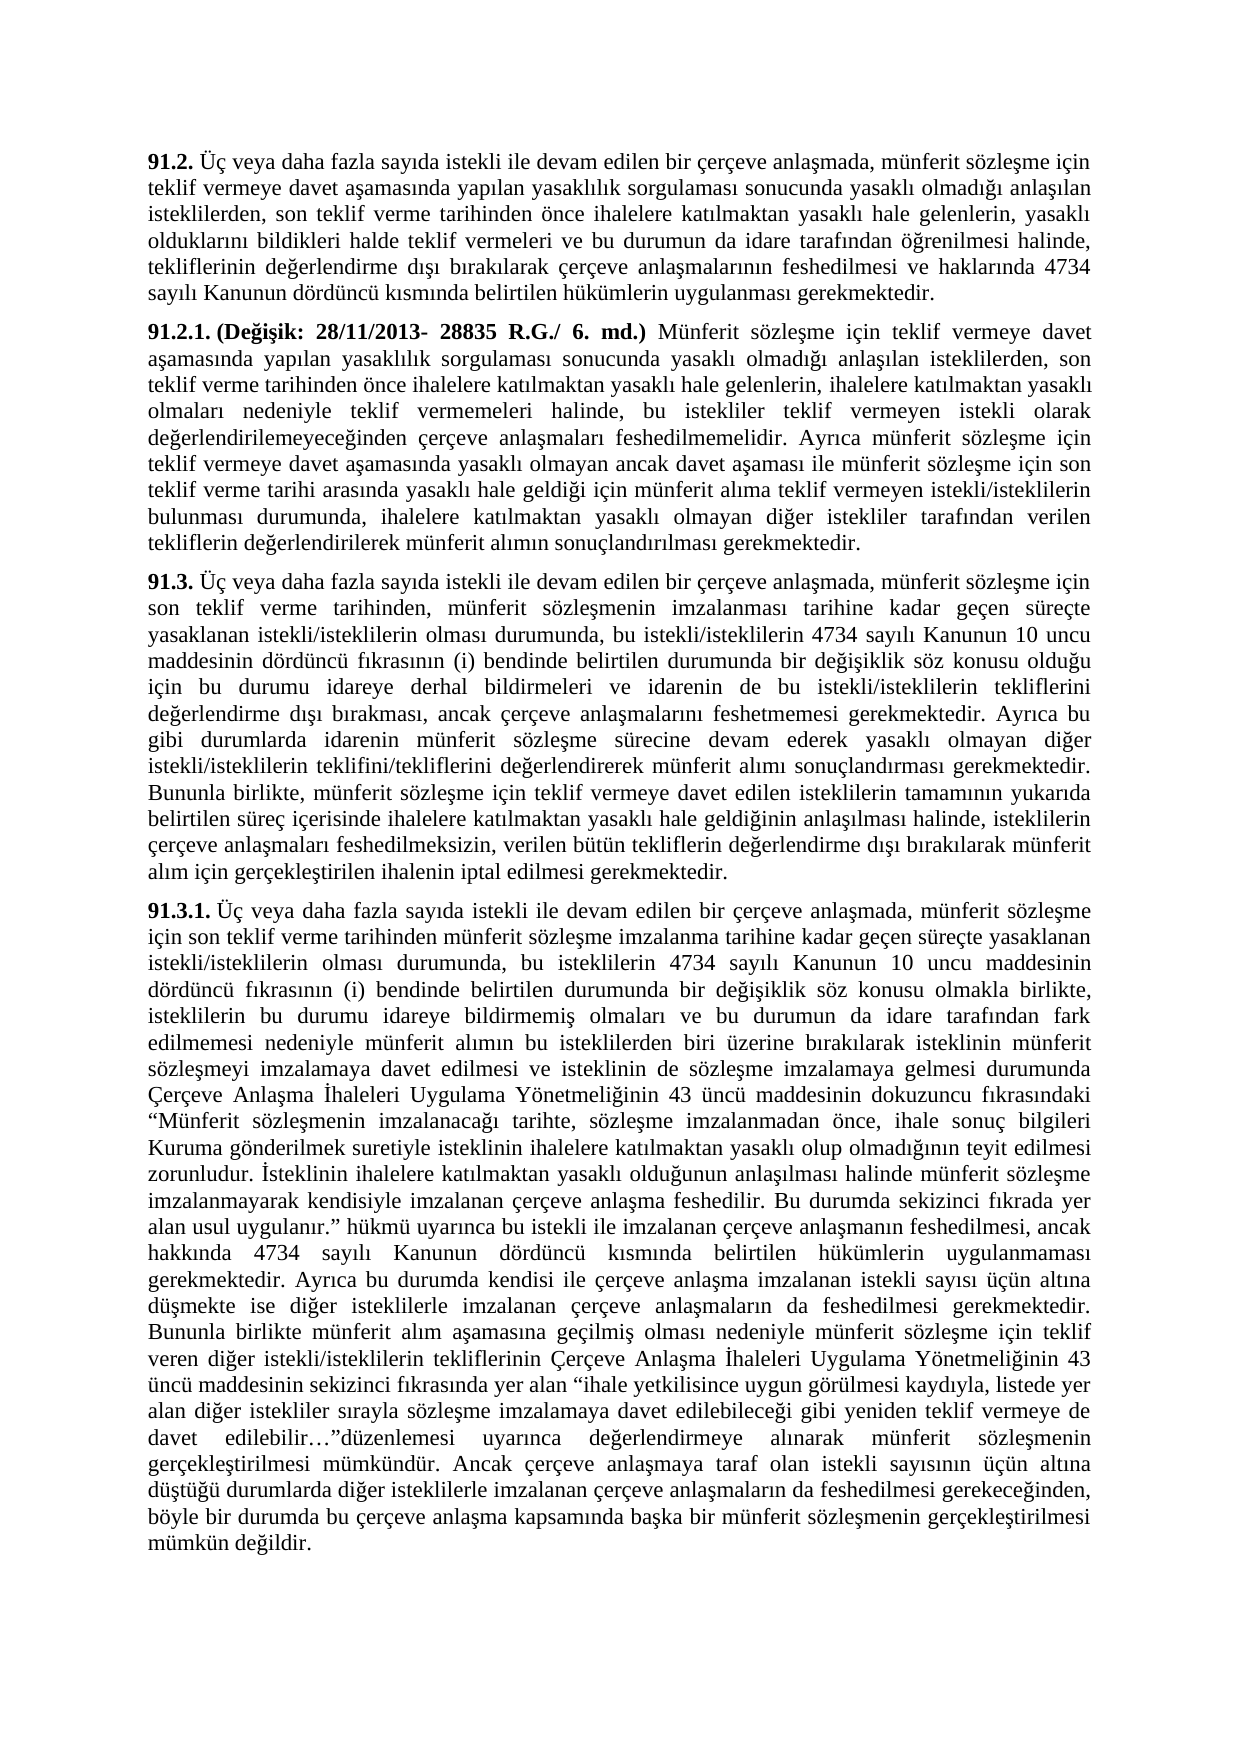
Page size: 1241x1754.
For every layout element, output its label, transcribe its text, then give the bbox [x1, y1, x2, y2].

text 91.2. Üç veya daha fazla sayıda istekli ile devam edilen bir çerçeve anlaşmada, münferit sözleşme için teklif vermeye davet aşamasında yapılan yasaklılık sorgulaması sonucunda yasaklı olmadığı anlaşılan isteklilerden, son teklif verme tarihinden önce ihalelere katılmaktan yasaklı hale gelenlerin, yasaklı olduklarını bildikleri halde teklif vermeleri ve bu durumun da idare tarafından öğrenilmesi halinde, tekliflerinin değerlendirme dışı bırakılarak çerçeve anlaşmalarının feshedilmesi ve haklarında 4734 sayılı Kanunun dördüncü kısmında belirtilen hükümlerin uygulanması gerekmektedir. [148, 148, 1092, 306]
text 91.3.1. Üç veya daha fazla sayıda istekli ile devam edilen bir çerçeve anlaşmada, münferit sözleşme için son teklif verme tarihinden münferit sözleşme imzalanma tarihine kadar geçen süreçte yasaklanan istekli/isteklilerin olması durumunda, bu isteklilerin 4734 sayılı Kanunun 10 uncu maddesinin dördüncü fıkrasının (i) bendinde belirtilen durumunda bir değişiklik söz konusu olmakla birlikte, isteklilerin bu durumu idareye bildirmemiş olmaları ve bu durumun da idare tarafından fark edilmemesi nedeniyle münferit alımın bu isteklilerden biri üzerine bırakılarak isteklinin münferit sözleşmeyi imzalamaya davet edilmesi ve isteklinin de sözleşme imzalamaya gelmesi durumunda Çerçeve Anlaşma İhaleleri Uygulama Yönetmeliğinin 43 üncü maddesinin dokuzuncu fıkrasındaki “Münferit sözleşmenin imzalanacağı tarihte, sözleşme imzalanmadan önce, ihale sonuç bilgileri Kuruma gönderilmek suretiyle isteklinin ihalelere katılmaktan yasaklı olup olmadığının teyit edilmesi zorunludur. İsteklinin ihalelere katılmaktan yasaklı olduğunun anlaşılması halinde münferit sözleşme imzalanmayarak kendisiyle imzalanan çerçeve anlaşma feshedilir. Bu durumda sekizinci fıkrada yer alan usul uygulanır.” hükmü uyarınca bu istekli ile imzalanan çerçeve anlaşmanın feshedilmesi, ancak hakkında 4734 sayılı Kanunun dördüncü kısmında belirtilen hükümlerin uygulanmaması gerekmektedir. Ayrıca bu durumda kendisi ile çerçeve anlaşma imzalanan istekli sayısı üçün altına düşmekte ise diğer isteklilerle imzalanan çerçeve anlaşmaların da feshedilmesi gerekmektedir. Bununla birlikte münferit alım aşamasına geçilmiş olması nedeniyle münferit sözleşme için teklif veren diğer istekli/isteklilerin tekliflerinin Çerçeve Anlaşma İhaleleri Uygulama Yönetmeliğinin 43 üncü maddesinin sekizinci fıkrasında yer alan “ihale yetkilisince uygun görülmesi kaydıyla, listede yer alan diğer istekliler sırayla sözleşme imzalamaya davet edilebileceği gibi yeniden teklif vermeye de davet edilebilir…”düzenlemesi uyarınca değerlendirmeye alınarak münferit sözleşmenin gerçekleştirilmesi mümkündür. Ancak çerçeve anlaşmaya taraf olan istekli sayısının üçün altına düştüğü durumlarda diğer isteklilerle imzalanan çerçeve anlaşmaların da feshedilmesi gerekeceğinden, böyle bir durumda bu çerçeve anlaşma kapsamında başka bir münferit sözleşmenin gerçekleştirilmesi mümkün değildir. [148, 897, 1092, 1556]
text 91.2.1. (Değişik: 28/11/2013- 28835 R.G./ 6. md.) Münferit sözleşme için teklif vermeye davet aşamasında yapılan yasaklılık sorgulaması sonucunda yasaklı olmadığı anlaşılan isteklilerden, son teklif verme tarihinden önce ihalelere katılmaktan yasaklı hale gelenlerin, ihalelere katılmaktan yasaklı olmaları nedeniyle teklif vermemeleri halinde, bu istekliler teklif vermeyen istekli olarak değerlendirilemeyeceğinden çerçeve anlaşmaları feshedilmemelidir. Ayrıca münferit sözleşme için teklif vermeye davet aşamasında yasaklı olmayan ancak davet aşaması ile münferit sözleşme için son teklif verme tarihi arasında yasaklı hale geldiği için münferit alıma teklif vermeyen istekli/isteklilerin bulunması durumunda, ihalelere katılmaktan yasaklı olmayan diğer istekliler tarafından verilen tekliflerin değerlendirilerek münferit alımın sonuçlandırılması gerekmektedir. [148, 318, 1092, 556]
text 91.3. Üç veya daha fazla sayıda istekli ile devam edilen bir çerçeve anlaşmada, münferit sözleşme için son teklif verme tarihinden, münferit sözleşmenin imzalanması tarihine kadar geçen süreçte yasaklanan istekli/isteklilerin olması durumunda, bu istekli/isteklilerin 4734 sayılı Kanunun 10 uncu maddesinin dördüncü fıkrasının (i) bendinde belirtilen durumunda bir değişiklik söz konusu olduğu için bu durumu idareye derhal bildirmeleri ve idarenin de bu istekli/isteklilerin tekliflerini değerlendirme dışı bırakması, ancak çerçeve anlaşmalarını feshetmemesi gerekmektedir. Ayrıca bu gibi durumlarda idarenin münferit sözleşme sürecine devam ederek yasaklı olmayan diğer istekli/isteklilerin teklifini/tekliflerini değerlendirerek münferit alımı sonuçlandırması gerekmektedir. Bununla birlikte, münferit sözleşme için teklif vermeye davet edilen isteklilerin tamamının yukarıda belirtilen süreç içerisinde ihalelere katılmaktan yasaklı hale geldiğinin anlaşılması halinde, isteklilerin çerçeve anlaşmaları feshedilmeksizin, verilen bütün tekliflerin değerlendirme dışı bırakılarak münferit alım için gerçekleştirilen ihalenin iptal edilmesi gerekmektedir. [148, 568, 1092, 884]
